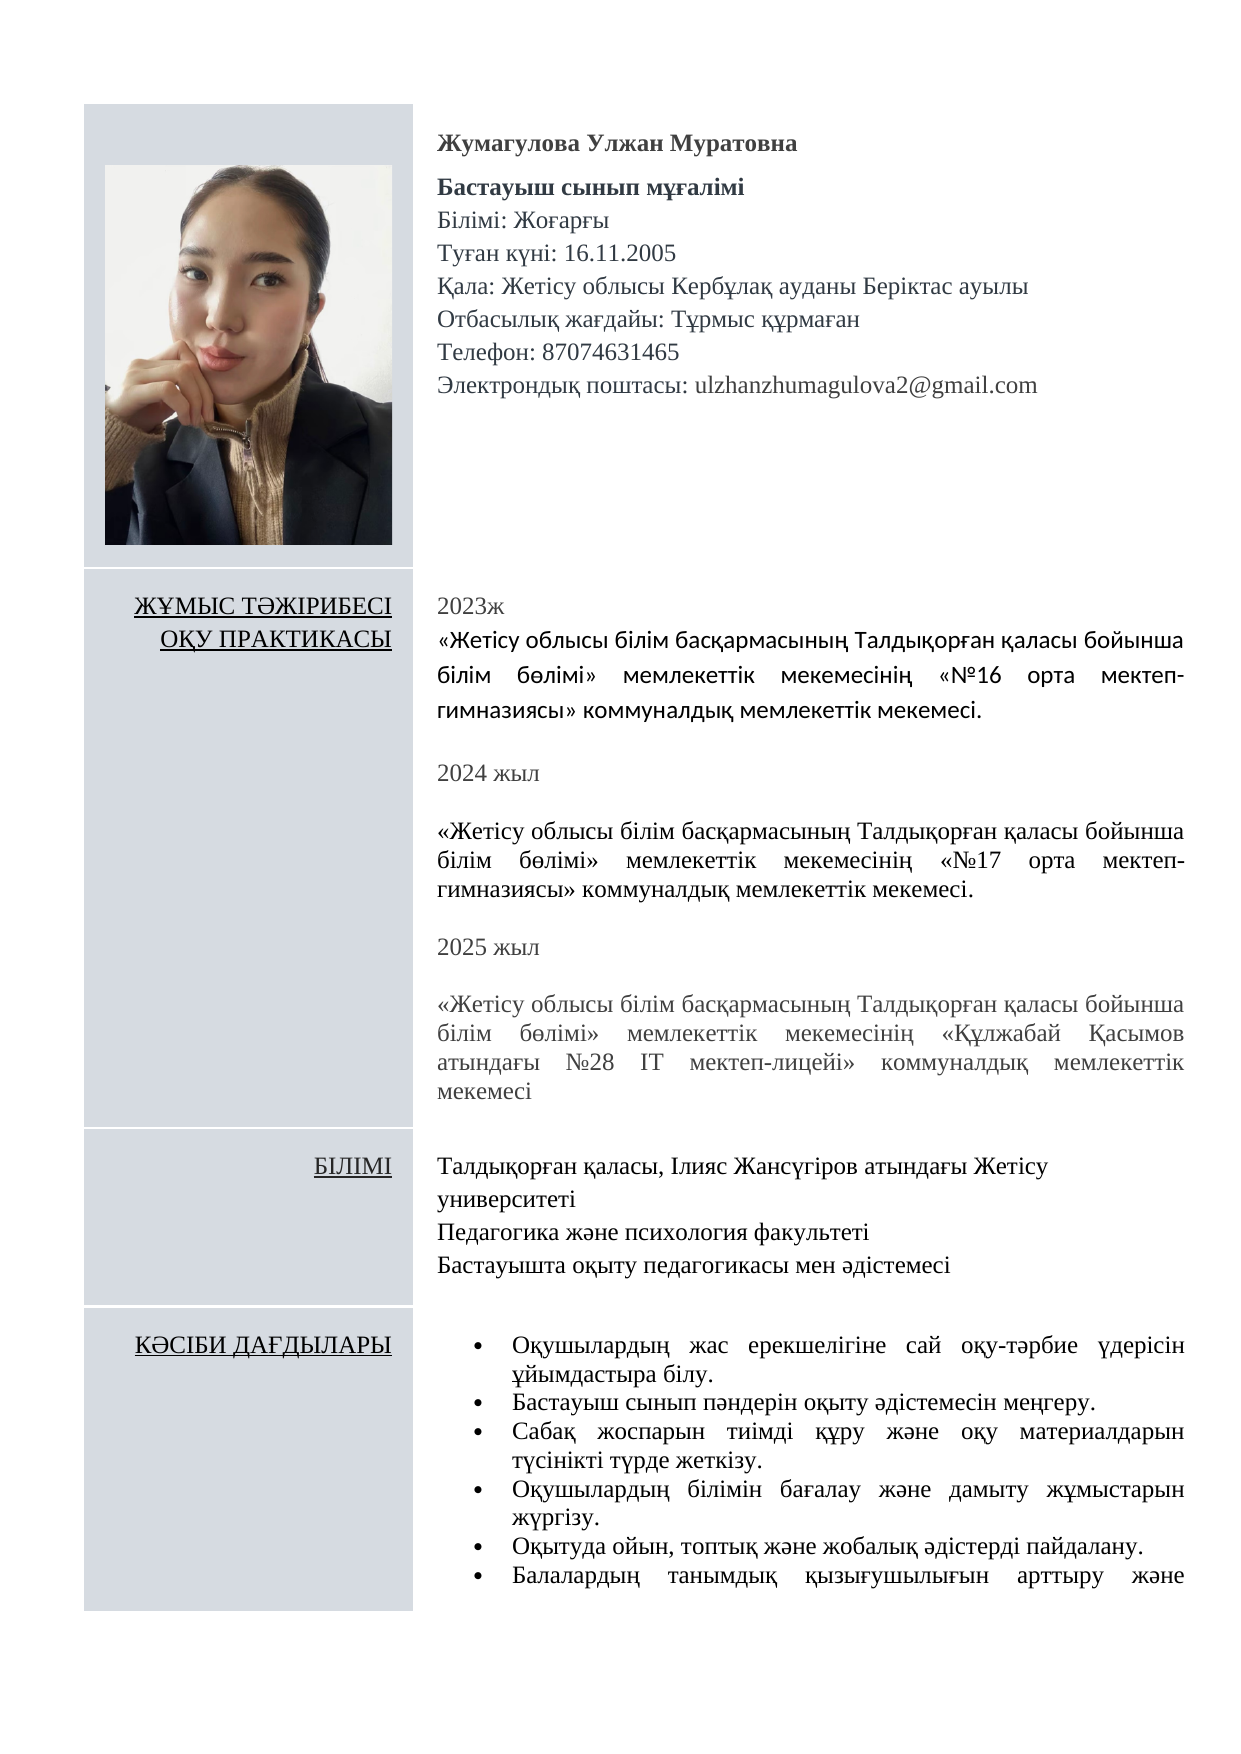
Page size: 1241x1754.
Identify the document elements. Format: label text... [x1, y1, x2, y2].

picture [105, 165, 393, 545]
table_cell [415, 1308, 1206, 1611]
table_cell КӘСІБИ ДАҒДЫЛАРЫ [84, 1308, 413, 1611]
table_cell БІЛІМІ [84, 1129, 413, 1305]
table_cell 2023ж «Жетісу облысы білім басқармасының Талдықорған қаласы бойынша білім бөлімі» мемлекеттік мекемесінің «№16 орта мектеп-гимназиясы» коммуналдық мемлекеттік мекемесі. 2024 жыл «Жетісу облысы білім басқармасының Талдықорған қаласы бойынша білім бөлімі» мемлекеттік мекемесінің «№17 орта мектеп-гимназиясы» коммуналдық мемлекеттік мекемесі. 2025 жыл «Жетісу облысы білім басқармасының Талдықорған қаласы бойынша білім бөлімі» мемлекеттік мекемесінің «Құлжабай Қасымов атындағы №28 IT мектеп-лицейі» коммуналдық мемлекеттік мекемесі [415, 569, 1206, 1127]
table_cell ЖҰМЫС ТӘЖІРИБЕСІ ОҚУ ПРАКТИКАСЫ [84, 569, 413, 1127]
table_cell Талдықорған қаласы, Ілияс Жансүгіров атындағы Жетісу университеті Педагогика және психология факультеті Бастауышта оқыту педагогикасы мен әдістемесі [415, 1129, 1206, 1305]
table_header [84, 104, 413, 567]
table_header Жумагулова Улжан Муратовна Бастауыш сынып мұғалімі Білімі: Жоғарғы Туған күні: 16.11.2005 Қала: Жетісу облысы Кербұлақ ауданы Беріктас ауылы Отбасылық жағдайы: Тұрмыс құрмаған Телефон: 87074631465 Электрондық поштасы: ulzhanzhumagulova2@gmail.com [415, 106, 1206, 567]
